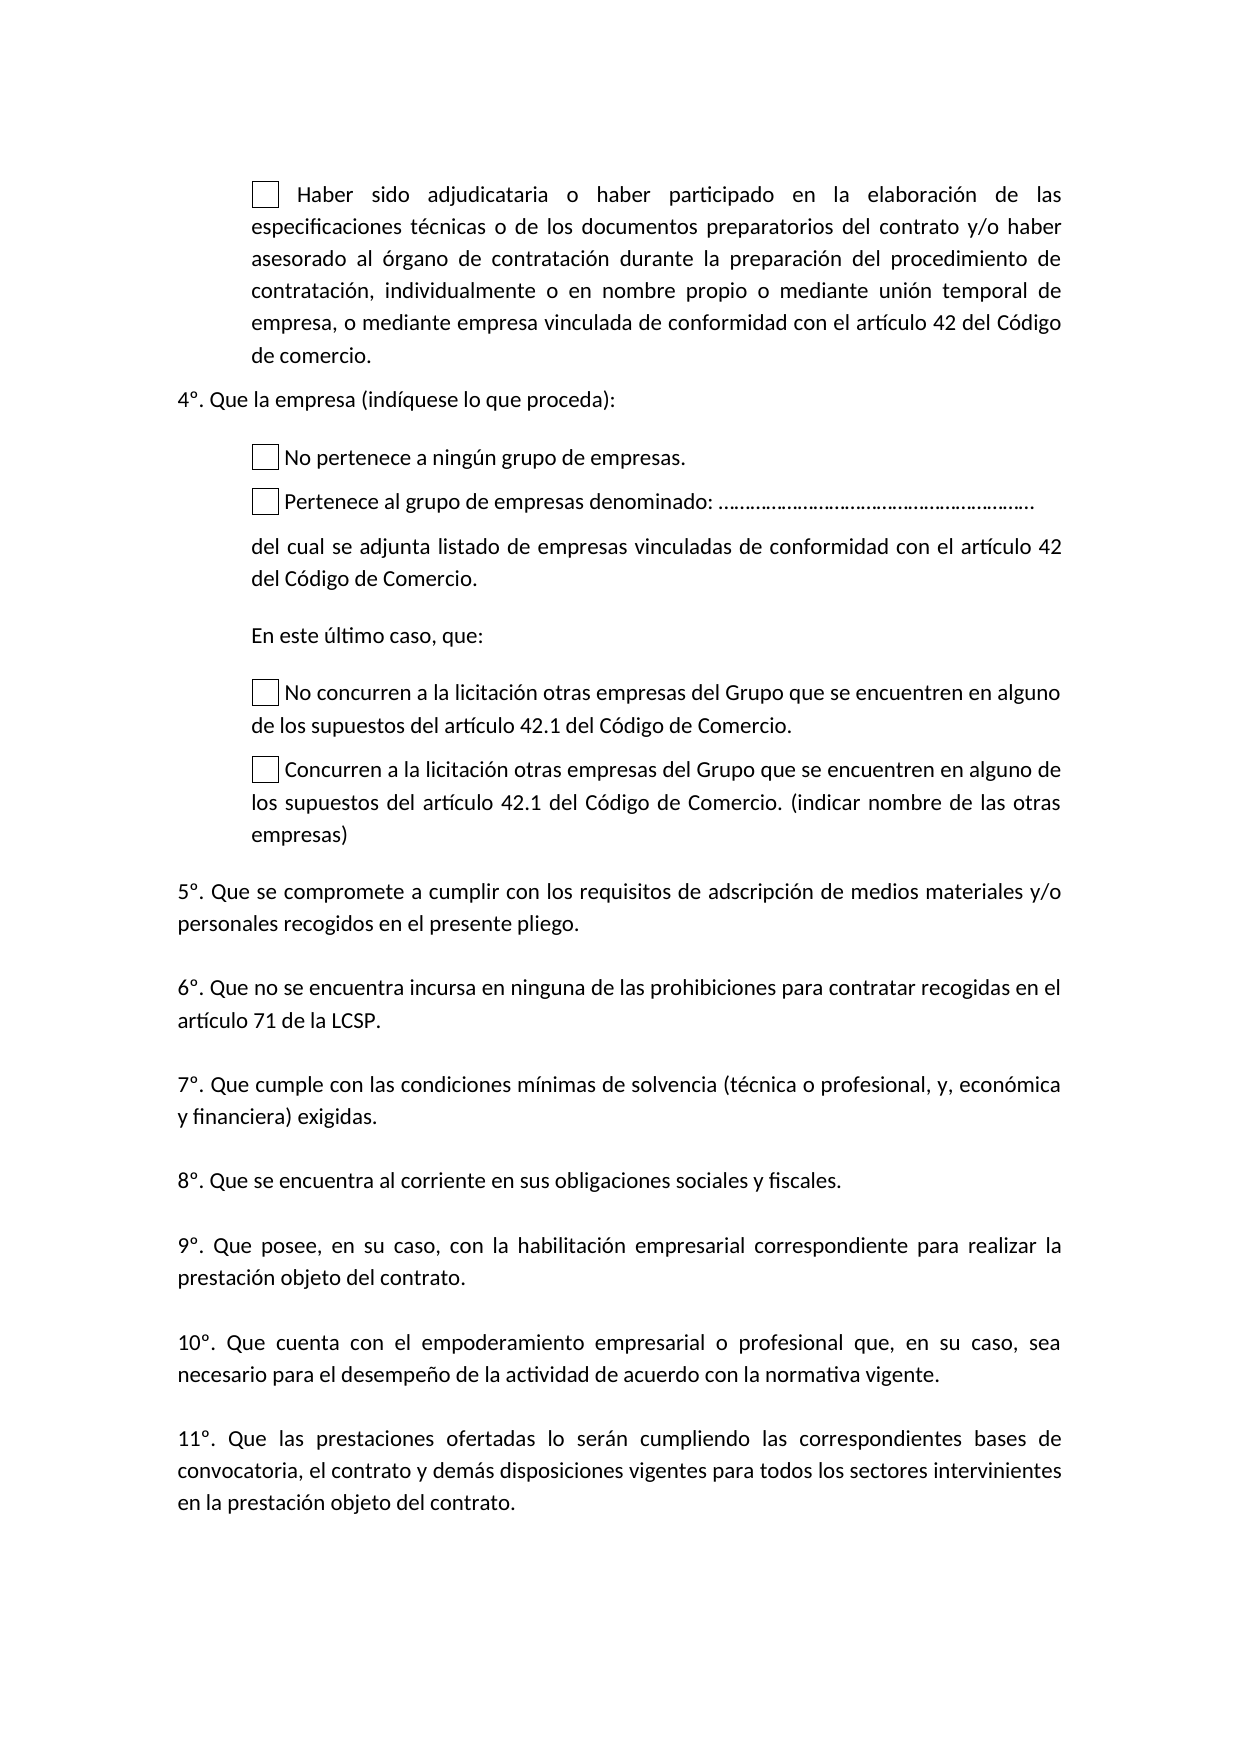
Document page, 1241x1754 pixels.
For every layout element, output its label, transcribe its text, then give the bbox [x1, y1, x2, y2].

text 6º. Que no se encuentra incursa en ninguna de las prohibiciones para contratar recogidas en el artículo 71 de la LCSP. [177, 973, 1063, 1034]
text del cual se adjunta listado de empresas vinculadas de conformidad con el artículo 42 del Código de Comercio. [251, 532, 1063, 592]
text 7º. Que cumple con las condiciones mínimas de solvencia (técnica o profesional, y, económica y financiera) exigidas. [177, 1070, 1063, 1130]
text Concurren a la licitación otras empresas del Grupo que se encuentren en alguno de los supuestos del artículo 42.1 del Código de Comercio. (indicar nombre de las otras empresas) [251, 755, 1063, 848]
text 8º. Que se encuentra al corriente en sus obligaciones sociales y fiscales. [177, 1167, 1063, 1195]
text 9º. Que posee, en su caso, con la habilitación empresarial correspondiente para realizar la prestación objeto del contrato. [177, 1231, 1063, 1291]
text 11º. Que las prestaciones ofertadas lo serán cumpliendo las correspondientes bases de convocatoria, el contrato y demás disposiciones vigentes para todos los sectores intervinientes en la prestación objeto del contrato. [177, 1424, 1063, 1517]
text No concurren a la licitación otras empresas del Grupo que se encuentren en alguno de los supuestos del artículo 42.1 del Código de Comercio. [251, 678, 1063, 739]
text 4º. Que la empresa (indíquese lo que proceda): [177, 385, 1063, 413]
text En este último caso, que: [251, 621, 1063, 649]
text Haber sido adjudicataria o haber participado en la elaboración de las especificaciones técnicas o de los documentos preparatorios del contrato y/o haber asesorado al órgano de contratación durante la preparación del procedimiento de contratación, individualmente o en nombre propio o mediante unión temporal de empresa, o mediante empresa vinculada de conformidad con el artículo 42 del Código de comercio. [251, 180, 1063, 369]
text 10º. Que cuenta con el empoderamiento empresarial o profesional que, en su caso, sea necesario para el desempeño de la actividad de acuerdo con la normativa vigente. [177, 1328, 1063, 1388]
text Pertenece al grupo de empresas denominado: …………………………………………………… [251, 487, 1063, 515]
text No pertenece a ningún grupo de empresas. [251, 443, 1063, 471]
text 5º. Que se compromete a cumplir con los requisitos de adscripción de medios materiales y/o personales recogidos en el presente pliego. [177, 877, 1063, 937]
